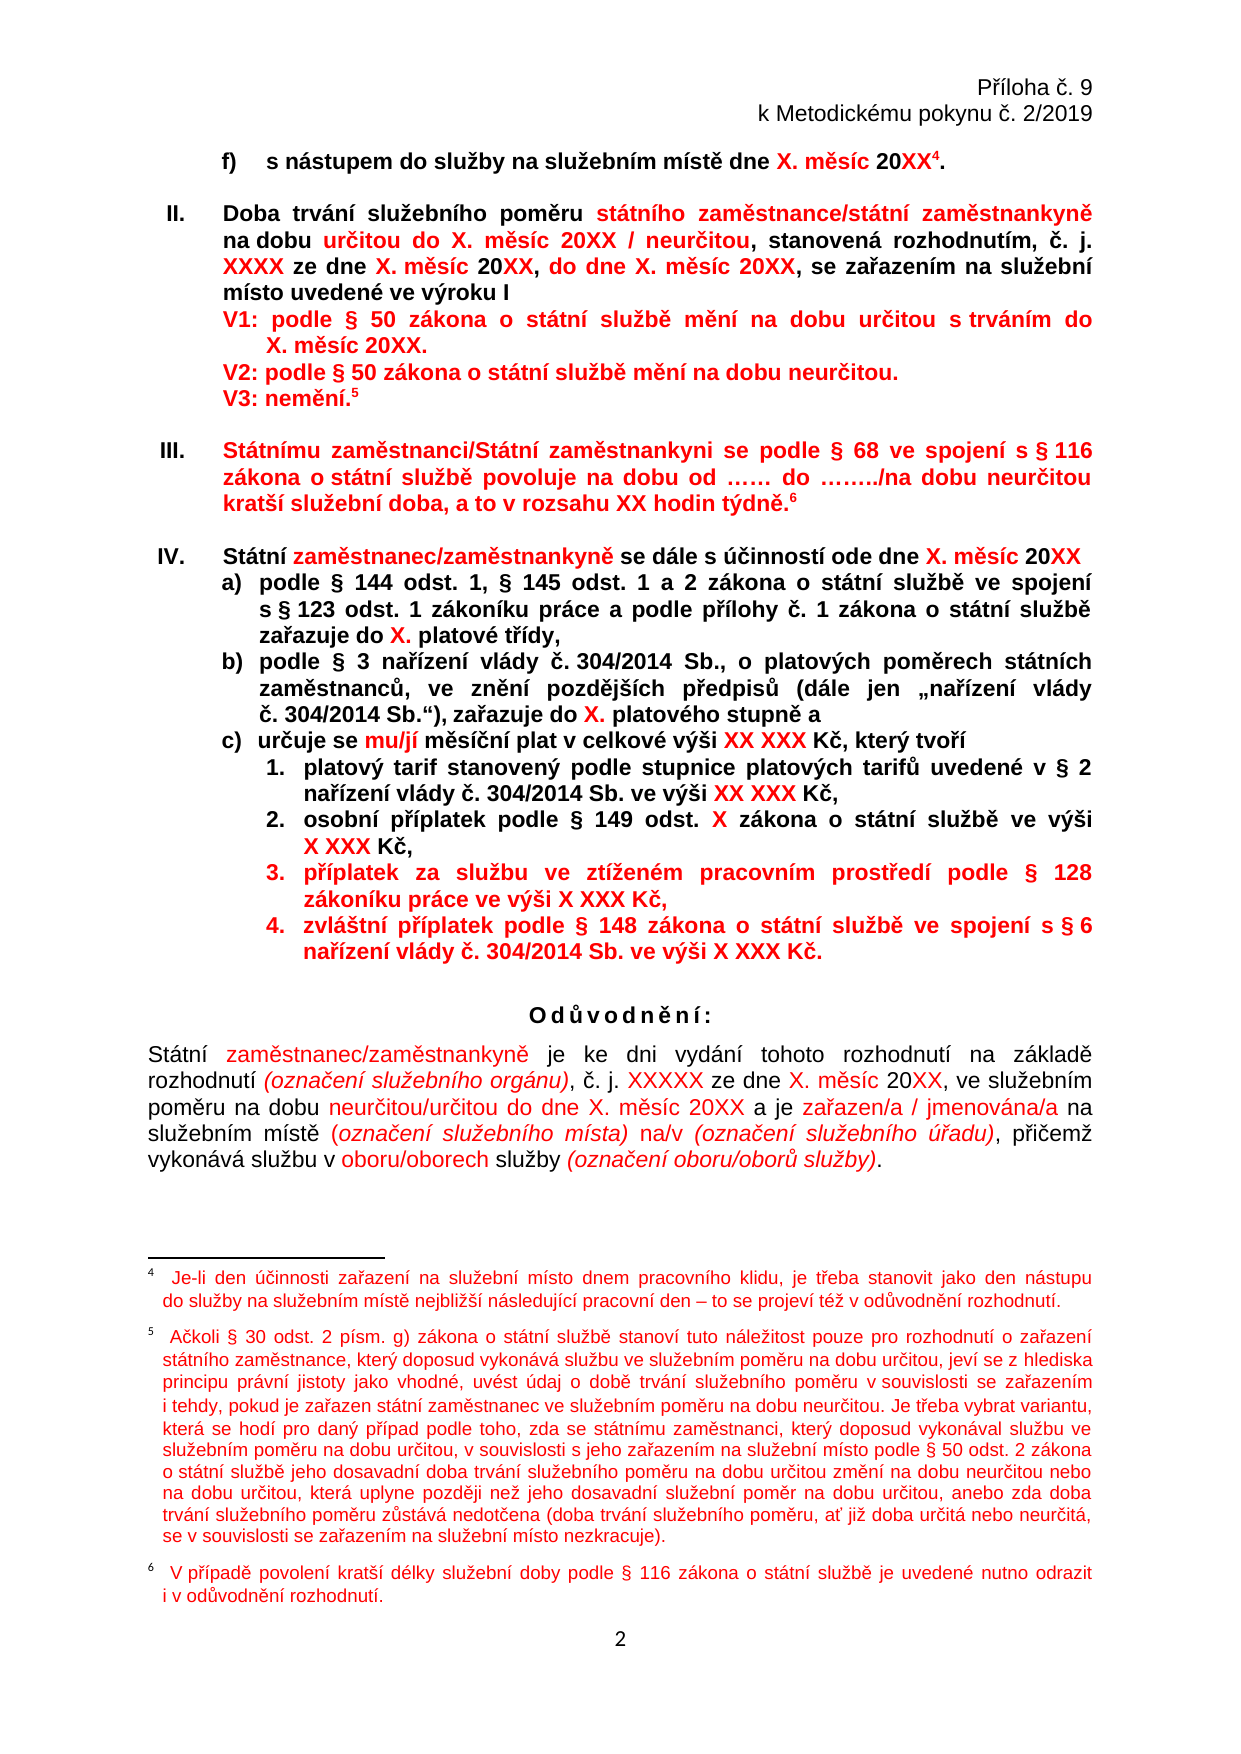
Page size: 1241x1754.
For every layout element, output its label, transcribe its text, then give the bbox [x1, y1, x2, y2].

list V1: podle § 50 zákona o státní službě mění na dobu určitou s trváním do X. měsíc 20XX. [223, 306, 1093, 358]
list V2: podle § 50 zákona o státní službě mění na dobu neurčitou. [223, 358, 1093, 385]
list Státní zaměstnanec/zaměstnankyně se dále s účinností ode dne X. měsíc 20XX [185, 543, 1093, 569]
list podle § 144 odst. 1, § 145 odst. 1 a 2 zákona o státní službě ve spojení s § 123 odst. 1 zákoníku práce a podle přílohy č. 1 zákona o státní službě zařazuje do X. platové třídy, [221, 569, 1093, 648]
text Státní zaměstnanec/zaměstnankyně je ke dni vydání tohoto rozhodnutí na základě rozhodnutí (označení služebního orgánu), č. j. XXXXX ze dne X. měsíc 20XX, ve služebním poměru na dobu neurčitou/určitou do dne X. měsíc 20XX a je zařazen/a / jmenována/a na služebním místě (označení služebního místa) na/v (označení služebního úřadu), přičemž vykonává službu v oboru/oborech služby (označení oboru/oborů služby). [148, 1041, 1093, 1173]
list s nástupem do služby na služebním místě dne X. měsíc 20XX. [221, 148, 1093, 174]
list platový tarif stanovený podle stupnice platových tarifů uvedené v § 2 nařízení vlády č. 304/2014 Sb. ve výši XX XXX Kč, [266, 754, 1093, 806]
list Doba trvání služebního poměru státního zaměstnance/státní zaměstnankyně na dobu určitou do X. měsíc 20XX / neurčitou, stanovená rozhodnutím, č. j. XXXX ze dne X. měsíc 20XX, do dne X. měsíc 20XX, se zařazením na služební místo uvedené ve výroku I [185, 200, 1093, 306]
list zvláštní příplatek podle § 148 zákona o státní službě ve spojení s § 6 nařízení vlády č. 304/2014 Sb. ve výši X XXX Kč. [266, 912, 1093, 964]
list určuje se mu/jí měsíční plat v celkové výši XX XXX Kč, který tvoří [221, 727, 1093, 754]
list osobní příplatek podle § 149 odst. X zákona o státní službě ve výši X XXX Kč, [266, 806, 1093, 859]
list Státnímu zaměstnanci/Státní zaměstnankyni se podle § 68 ve spojení s § 116 zákona o státní službě povoluje na dobu od …… do ……../na dobu neurčitou kratší služební doba, a to v rozsahu XX hodin týdně. [185, 437, 1093, 517]
text Odůvodnění: [148, 1002, 1093, 1028]
list V3: nemění. [223, 385, 1093, 411]
list příplatek za službu ve ztíženém pracovním prostředí podle § 128 zákoníku práce ve výši X XXX Kč, [266, 859, 1093, 912]
list podle § 3 nařízení vlády č. 304/2014 Sb., o platových poměrech státních zaměstnanců, ve znění pozdějších předpisů (dále jen „nařízení vlády č. 304/2014 Sb.“), zařazuje do X. platového stupně a [221, 648, 1093, 727]
